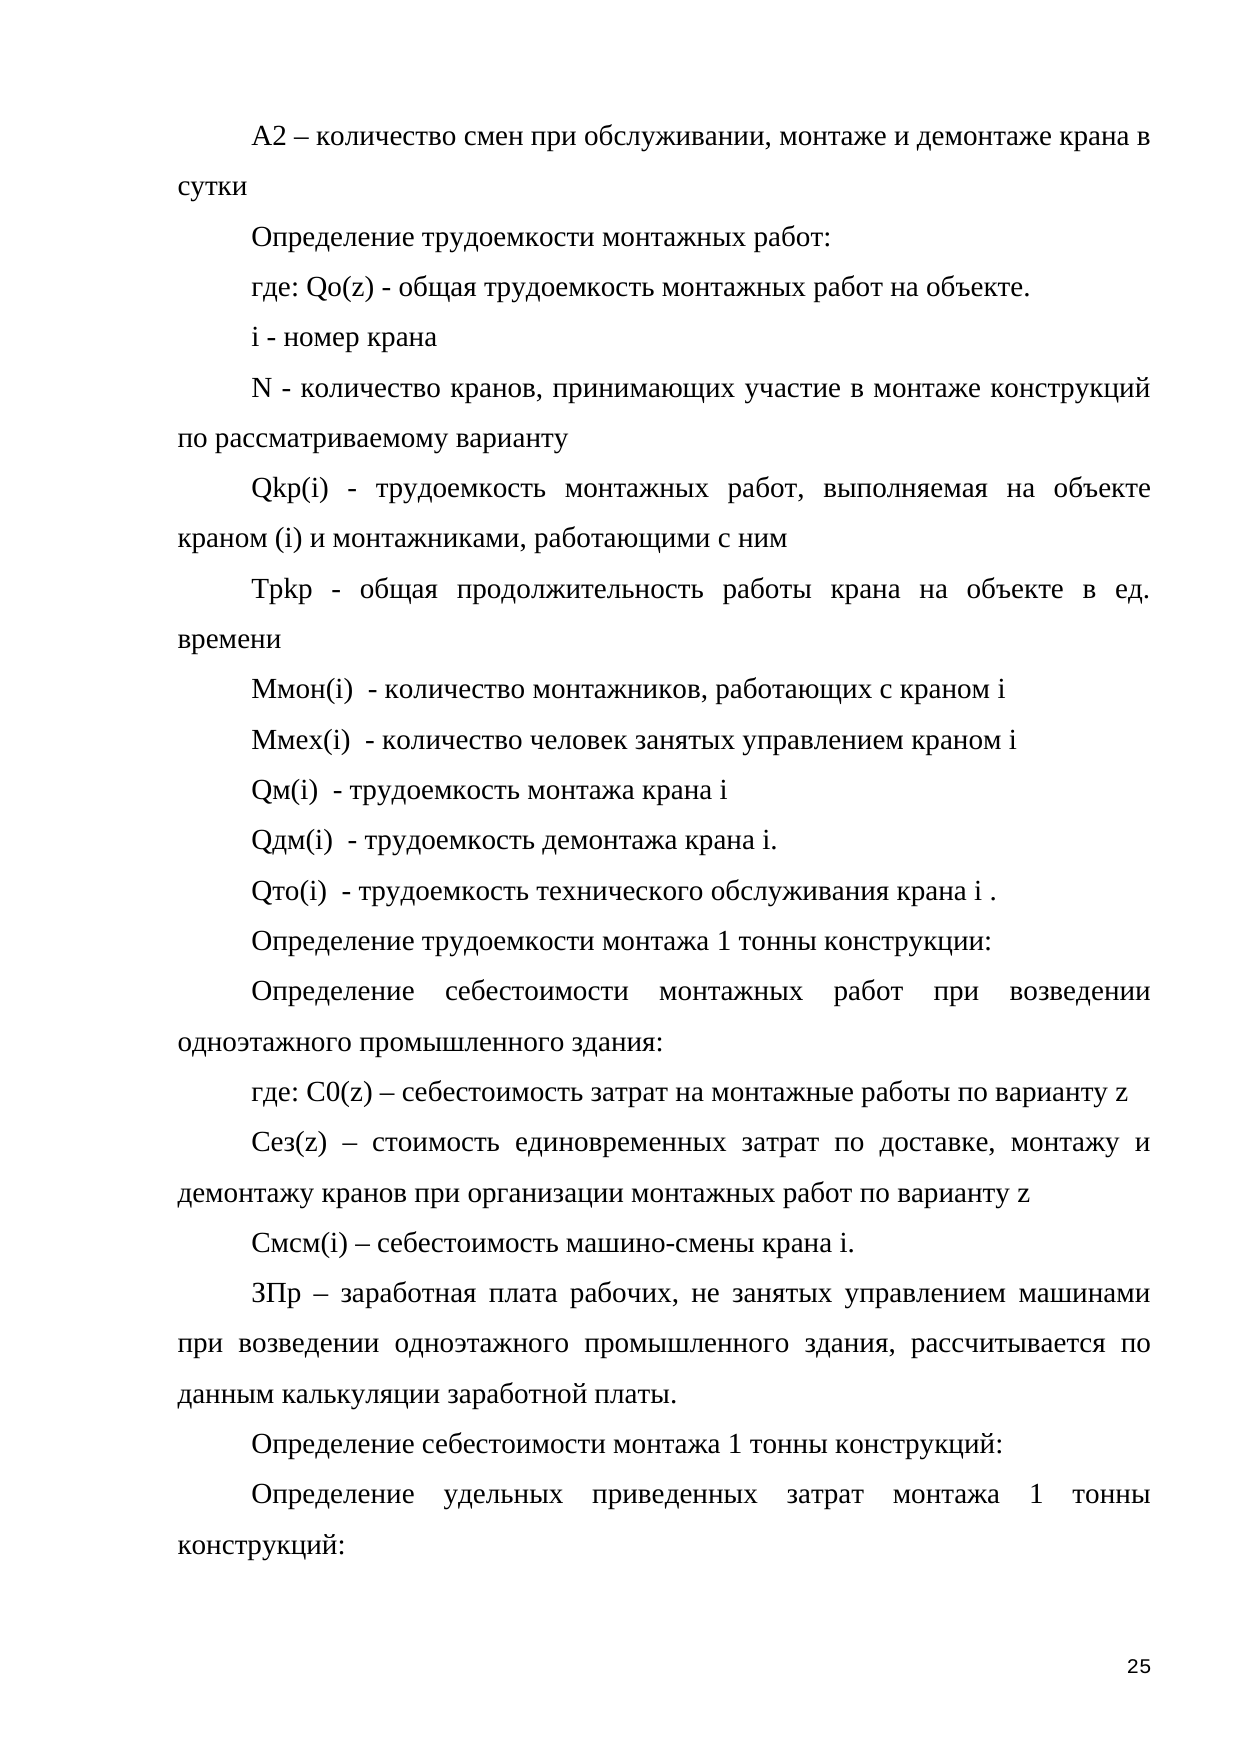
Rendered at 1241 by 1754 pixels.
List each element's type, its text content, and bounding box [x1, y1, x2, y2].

text Сез(z) – стоимость единовременных затрат по доставке, монтажу и демонтажу кранов при организации монтажных работ по варианту z [177, 1124, 1152, 1208]
text Определение себестоимости монтажных работ при возведении одноэтажного промышленного здания: [177, 973, 1152, 1057]
text Qдм(i) - трудоемкость демонтажа крана i. [177, 822, 1152, 856]
text Смсм(i) – себестоимость машино-смены крана i. [177, 1225, 1152, 1258]
text Mмех(i) - количество человек занятых управлением краном i [177, 722, 1152, 755]
text Определение удельных приведенных затрат монтажа 1 тонны конструкций: [177, 1477, 1152, 1560]
text Tрkp - общая продолжительность работы крана на объекте в ед. времени [177, 571, 1152, 655]
text Определение себестоимости монтажа 1 тонны конструкций: [177, 1426, 1152, 1460]
text Qkp(i) - трудоемкость монтажных работ, выполняемая на объекте краном (i) и монтажниками, работающими с ним [177, 470, 1152, 554]
text где: Qo(z) - общая трудоемкость монтажных работ на объекте. [177, 269, 1152, 303]
text Qто(i) - трудоемкость технического обслуживания крана i . [177, 873, 1152, 906]
text Qм(i) - трудоемкость монтажа крана i [177, 772, 1152, 806]
text N - количество кранов, принимающих участие в монтаже конструкций по рассматриваемому варианту [177, 370, 1152, 453]
text где: С0(z) – себестоимость затрат на монтажные работы по варианту z [177, 1074, 1152, 1108]
text i - номер крана [177, 319, 1152, 353]
text А2 – количество смен при обслуживании, монтаже и демонтаже крана в сутки [177, 118, 1152, 202]
text ЗПр – заработная плата рабочих, не занятых управлением машинами при возведении одноэтажного промышленного здания, рассчитывается по данным калькуляции заработной платы. [177, 1275, 1152, 1409]
text Определение трудоемкости монтажа 1 тонны конструкции: [177, 923, 1152, 957]
text Определение трудоемкости монтажных работ: [177, 219, 1152, 252]
text Mмон(i) - количество монтажников, работающих с краном i [177, 672, 1152, 705]
